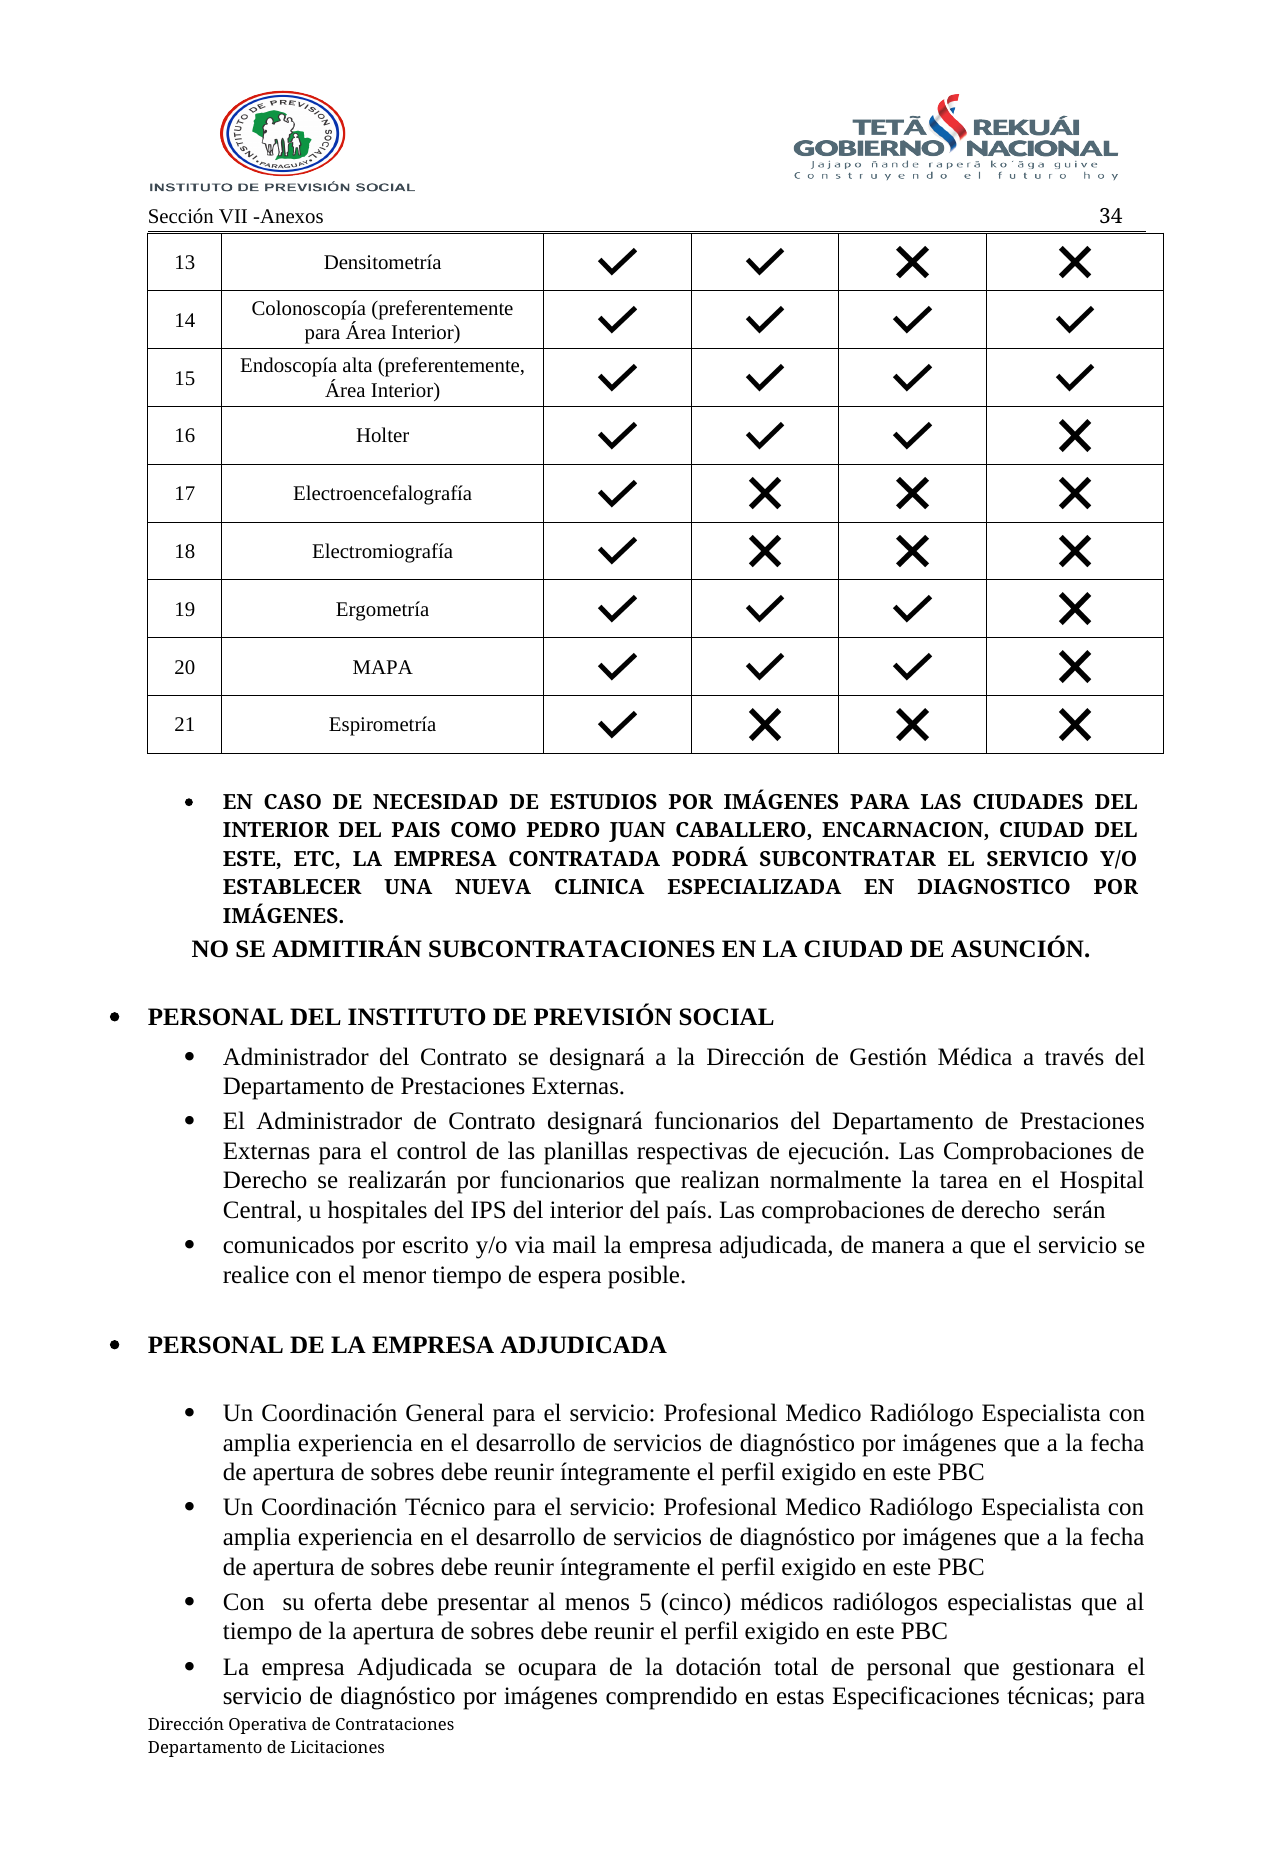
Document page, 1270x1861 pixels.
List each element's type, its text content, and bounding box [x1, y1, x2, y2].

table_cell [987, 407, 1163, 464]
table_cell Endoscopía alta (preferentemente, Área Interior) [222, 349, 543, 406]
table_cell MAPA [222, 638, 543, 695]
table_cell [692, 407, 838, 464]
picture [1053, 471, 1097, 515]
table_cell Electroencefalografía [222, 465, 543, 522]
picture [892, 299, 933, 340]
table_cell Ergometría [222, 580, 543, 637]
picture [1053, 702, 1097, 747]
table_cell [987, 234, 1163, 290]
picture [597, 242, 638, 282]
table_cell 20 [148, 638, 221, 695]
picture [892, 415, 933, 456]
picture [745, 588, 785, 629]
table_cell 15 [148, 349, 221, 406]
picture [597, 299, 638, 340]
table_cell [544, 638, 691, 695]
table_cell 18 [148, 523, 221, 579]
picture [1053, 240, 1097, 284]
picture [1053, 644, 1097, 689]
table_cell Holter [222, 407, 543, 464]
table_cell 17 [148, 465, 221, 522]
picture [597, 415, 638, 456]
picture [892, 646, 933, 687]
picture [890, 702, 935, 747]
picture [745, 299, 785, 340]
picture [147, 73, 1150, 201]
picture [892, 357, 933, 398]
table_cell [544, 349, 691, 406]
table_cell [692, 234, 838, 290]
picture [597, 473, 638, 514]
picture [743, 529, 787, 573]
picture [745, 415, 785, 456]
picture [1055, 357, 1095, 398]
table_cell [839, 291, 986, 348]
picture [1053, 413, 1097, 458]
table_cell Densitometría [222, 234, 543, 290]
table_cell [692, 291, 838, 348]
picture [1055, 299, 1095, 340]
picture [745, 357, 785, 398]
table_cell [692, 523, 838, 579]
picture [745, 646, 785, 687]
table_cell 16 [148, 407, 221, 464]
table_cell [839, 465, 986, 522]
list PERSONAL DEL INSTITUTO DE PREVISIÓN SOCIAL [110, 1002, 1146, 1031]
table_cell [692, 696, 838, 753]
table_cell [839, 638, 986, 695]
picture [597, 588, 638, 629]
picture [890, 471, 935, 515]
picture [597, 704, 638, 745]
picture [597, 357, 638, 398]
table_cell [692, 580, 838, 637]
table_cell [839, 349, 986, 406]
picture [890, 529, 935, 573]
table_cell [987, 523, 1163, 579]
table_cell [839, 234, 986, 290]
table_cell 14 [148, 291, 221, 348]
picture [597, 646, 638, 687]
table_cell Espirometría [222, 696, 543, 753]
table_cell [692, 349, 838, 406]
table_cell [839, 407, 986, 464]
table_cell [987, 349, 1163, 406]
list Un Coordinación Técnico para el servicio: Profesional Medico Radiólogo Especialista con amplia experiencia en el desarrollo de servicios de diagnóstico por imágenes que a la fecha de apertura de sobres debe reunir íntegramente el perfil exigido en este PBC [185, 1492, 1146, 1580]
list Administrador del Contrato se designará a la Dirección de Gestión Médica a través del Departamento de Prestaciones Externas. [185, 1042, 1146, 1100]
table_cell [987, 696, 1163, 753]
table_cell [544, 465, 691, 522]
list Con su oferta debe presentar al menos 5 (cinco) médicos radiólogos especialistas que al tiempo de la apertura de sobres debe reunir el perfil exigido en este PBC [185, 1587, 1146, 1645]
table_cell [987, 291, 1163, 348]
table_cell [839, 523, 986, 579]
picture [1053, 529, 1097, 573]
picture [1053, 587, 1097, 631]
table_cell 19 [148, 580, 221, 637]
table_cell [692, 638, 838, 695]
picture [597, 531, 638, 571]
list comunicados por escrito y/o via mail la empresa adjudicada, de manera a que el servicio se realice con el menor tiempo de espera posible. [185, 1230, 1146, 1289]
picture [743, 702, 787, 747]
picture [892, 588, 933, 629]
table_cell [987, 638, 1163, 695]
table_cell 21 [148, 696, 221, 753]
table_cell [544, 234, 691, 290]
table_cell [987, 580, 1163, 637]
table_cell [544, 407, 691, 464]
table_cell [692, 465, 838, 522]
table_cell [839, 696, 986, 753]
table_cell [839, 580, 986, 637]
list Un Coordinación General para el servicio: Profesional Medico Radiólogo Especialista con amplia experiencia en el desarrollo de servicios de diagnóstico por imágenes que a la fecha de apertura de sobres debe reunir íntegramente el perfil exigido en este PBC [185, 1398, 1146, 1486]
table_cell Electromiografía [222, 523, 543, 579]
picture [743, 471, 787, 515]
picture [890, 240, 935, 284]
picture [745, 242, 785, 282]
table_cell Colonoscopía (preferentemente para Área Interior) [222, 291, 543, 348]
table_cell [987, 465, 1163, 522]
list El Administrador de Contrato designará funcionarios del Departamento de Prestaciones Externas para el control de las planillas respectivas de ejecución. Las Comprobaciones de Derecho se realizarán por funcionarios que realizan normalmente la tarea en el Hospital Central, u hospitales del IPS del interior del país. Las comprobaciones de derecho serán [185, 1106, 1146, 1224]
text NO SE ADMITIRÁN SUBCONTRATACIONES EN LA CIUDAD DE ASUNCIÓN. [185, 934, 1138, 963]
table_cell 13 [148, 234, 221, 290]
list PERSONAL DE LA EMPRESA ADJUDICADA [110, 1330, 1146, 1359]
table_cell [544, 696, 691, 753]
table_cell [544, 523, 691, 579]
list EN CASO DE NECESIDAD DE ESTUDIOS POR IMÁGENES PARA LAS CIUDADES DEL INTERIOR DEL PAIS COMO PEDRO JUAN CABALLERO, ENCARNACION, CIUDAD DEL ESTE, ETC, LA EMPRESA CONTRATADA PODRÁ SUBCONTRATAR EL SERVICIO Y/O ESTABLECER UNA NUEVA CLINICA ESPECIALIZADA EN DIAGNOSTICO POR IMÁGENES. [185, 787, 1138, 929]
table_cell [544, 580, 691, 637]
table_cell [544, 291, 691, 348]
